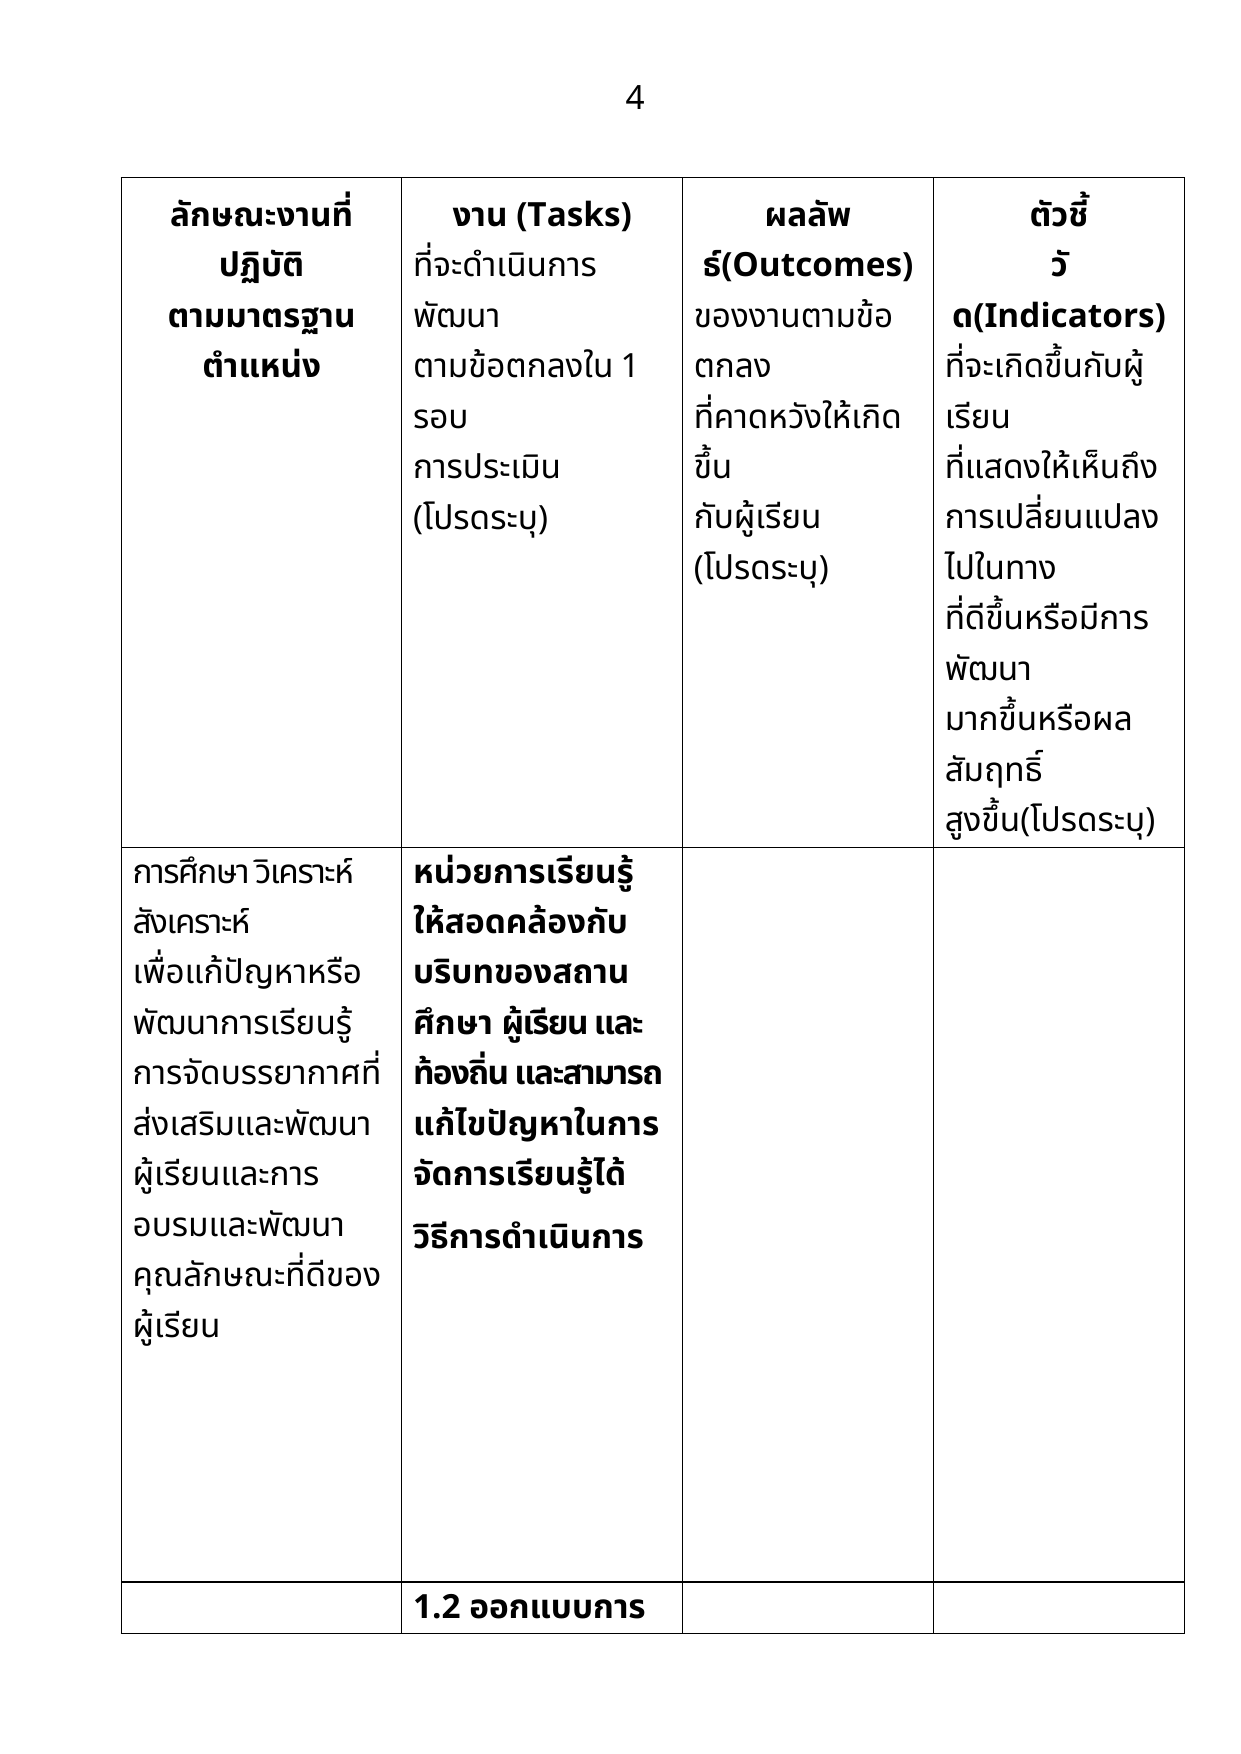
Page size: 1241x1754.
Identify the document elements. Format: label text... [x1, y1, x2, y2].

table_cell [683, 848, 933, 1581]
table_cell [934, 848, 1184, 1581]
table_header ผลลัพธ์(Outcomes) ของงานตามข้อตกลง ที่คาดหวังให้เกิดขึ้น กับผู้เรียน (โปรดระบุ) [683, 178, 933, 847]
table_header ลักษณะงานที่ปฏิบัติ ตามมาตรฐานตำแหน่ง [122, 178, 401, 847]
table_header งาน (Tasks) ที่จะดำเนินการพัฒนา ตามข้อตกลงใน1 รอบ การประเมิน (โปรดระบุ) [402, 178, 682, 847]
table_cell [934, 1583, 1184, 1633]
table_cell 1.1 สร้างและหรือพัฒนาหลักสูตร มีการจัดทำรายวิชาและหน่วยการเรียนรู้ให้สอดคล้องกับมาตรฐานการเรียนรู้ และตัวชี้วัดหรือผลการเรียนรู้ตามหลักสูตรเพื่อให้ผู้เรียนได้พัฒนาสมรรถนะและการเรียนรู้ เต็มตามศักยภาพ โดยมีการพัฒนารายวิชาและหน่วยการเรียนรู้ ให้สอดคล้องกับบริบทของสถานศึกษา ผู้เรียน และท้องถิ่น และสามารถ แก้ไขปัญหาในการจัดการเรียนรู้ได้ วิธีการดำเนินการ [402, 848, 682, 1581]
table_cell 1. ด้านการจัดการเรียนรู้ ลักษณะงานที่เสนอให้ครอบคลุมถึงการสร้างและหรือพัฒนาหลักสูตร การออกแบบการจัดการเรียนรู้การจัดกิจกรรมการเรียนรู้การสร้างและหรือพัฒนาสื่อ นวัตกรรมเทคโนโลยี และแหล่งเรียนรู้การวัดและประเมินผลการจัดการเรียนรู้ การศึกษา วิเคราะห์ สังเคราะห์ เพื่อแก้ปัญหาหรือพัฒนาการเรียนรู้การจัดบรรยากาศที่ส่งเสริมและพัฒนาผู้เรียนและการอบรมและพัฒนา คุณลักษณะที่ดีของผู้เรียน [122, 848, 401, 1581]
table_cell [683, 1583, 933, 1633]
table_header ตัวชี้วัด(Indicators) ที่จะเกิดขึ้นกับผู้เรียน ที่แสดงให้เห็นถึงการเปลี่ยนแปลงไปในทาง ที่ดีขึ้นหรือมีการพัฒนา มากขึ้นหรือผลสัมฤทธิ์ สูงขึ้น(โปรดระบุ) [934, 178, 1184, 847]
table_cell [122, 1583, 401, 1633]
